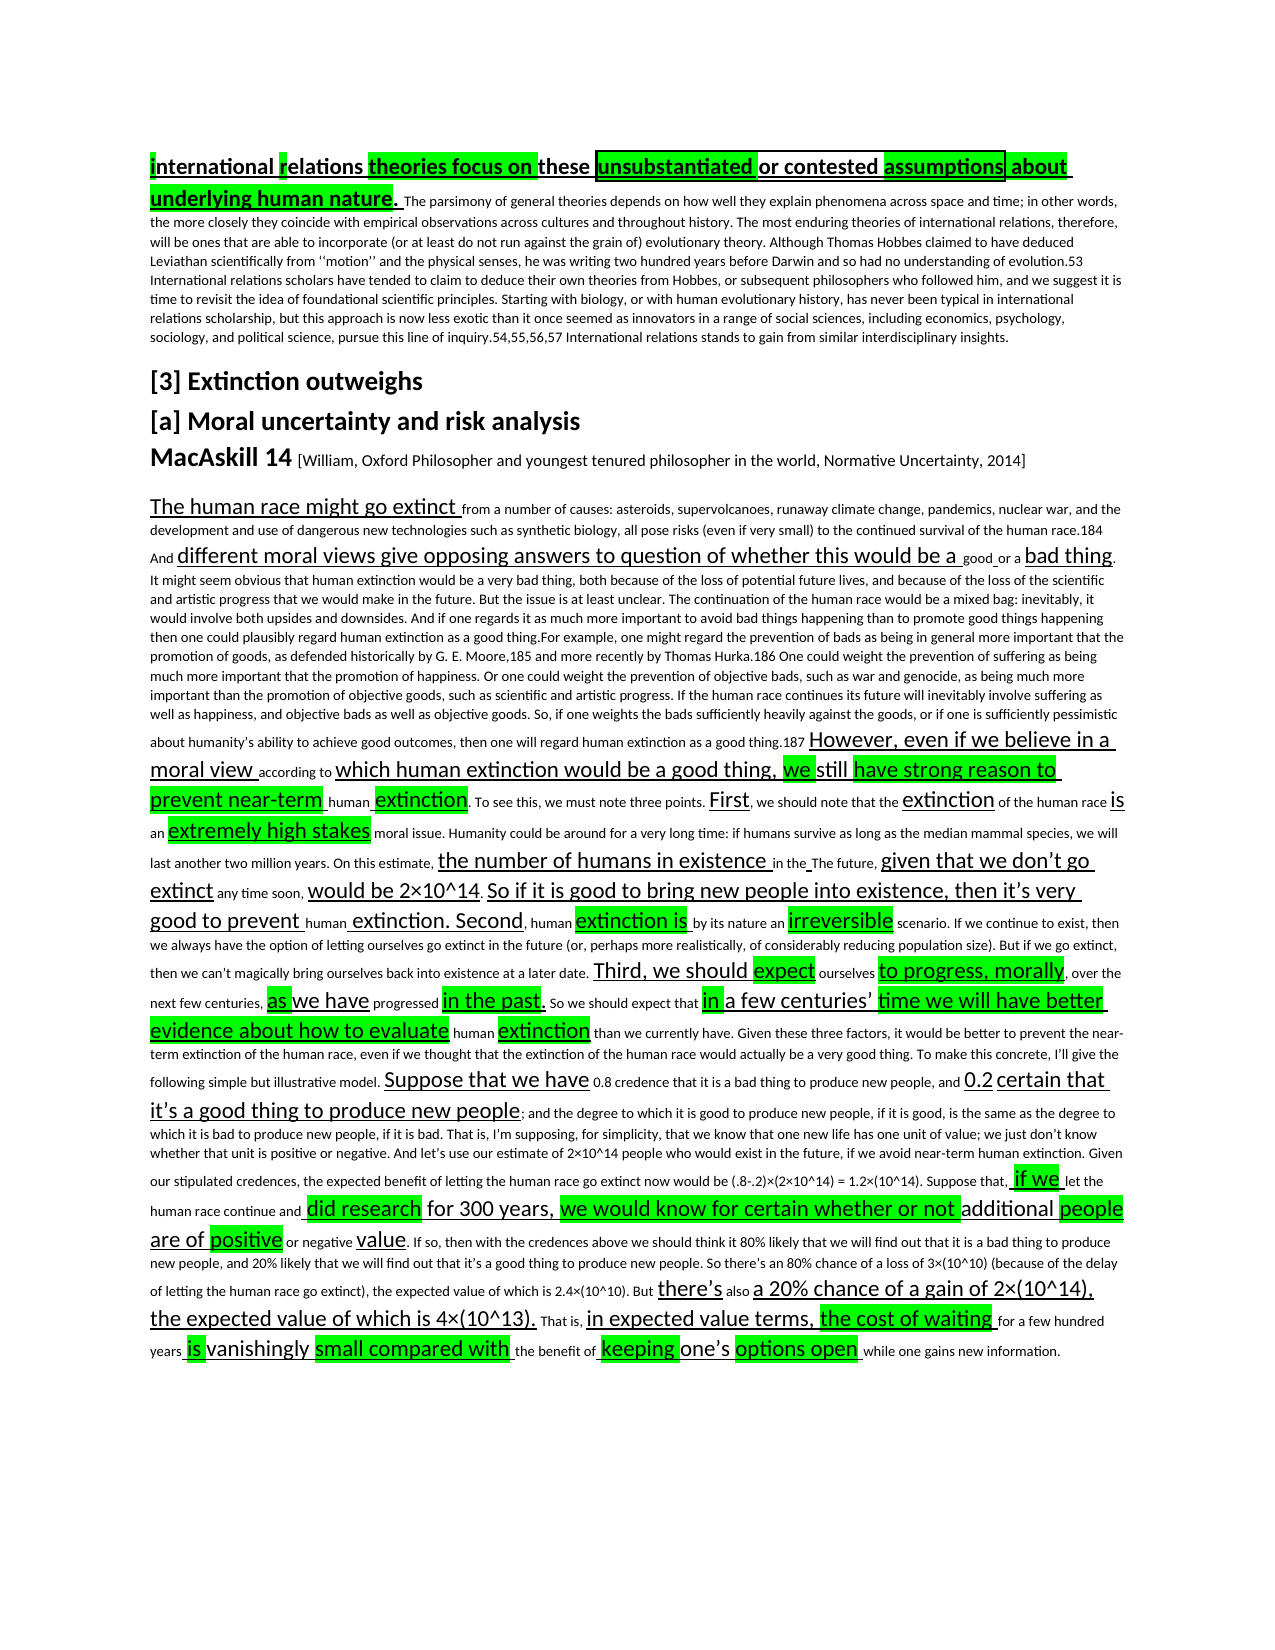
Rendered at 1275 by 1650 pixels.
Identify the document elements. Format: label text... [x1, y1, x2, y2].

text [150, 150, 1125, 347]
subtitle [a] Moral uncertainty and risk analysis [150, 404, 1125, 437]
text The human race might go extinct from a number of causes: asteroids, supervolcanoes, runaway climate change, pandemics, nuclear war, and the development and use of dangerous new technologies such as synthetic biology, all pose risks (even if very small) to the continued survival of the human race.184 And different moral views give opposing answers to question of whether this would be a good or a bad thing. It might seem obvious that human extinction would be a very bad thing, both because of the loss of potential future lives, and because of the loss of the scientific and artistic progress that we would make in the future. But the issue is at least unclear. The continuation of the human race would be a mixed bag: inevitably, it would involve both upsides and downsides. And if one regards it as much more important to avoid bad things happening than to promote good things happening then one could plausibly regard human extinction as a good thing.For example, one might regard the prevention of bads as being in general more important that the promotion of goods, as defended historically by G. E. Moore,185 and more recently by Thomas Hurka.186 One could weight the prevention of suffering as being much more important that the promotion of happiness. Or one could weight the prevention of objective bads, such as war and genocide, as being much more important than the promotion of objective goods, such as scientific and artistic progress. If the human race continues its future will inevitably involve suffering as well as happiness, and objective bads as well as objective goods. So, if one weights the bads sufficiently heavily against the goods, or if one is sufficiently pessimistic about humanity’s ability to achieve good outcomes, then one will regard human extinction as a good thing.187 However, even if we believe in a moral view according to which human extinction would be a good thing, we still have strong reason to prevent near-term human extinction. To see this, we must note three points. First, we should note that the extinction of the human race is an extremely high stakes moral issue. Humanity could be around for a very long time: if humans survive as long as the median mammal species, we will last another two million years. On this estimate, the number of humans in existence in the The future, given that we don’t go extinct any time soon, would be 2×10^14. So if it is good to bring new people into existence, then it’s very good to prevent human extinction. Second, human extinction is by its nature an irreversible scenario. If we continue to exist, then we always have the option of letting ourselves go extinct in the future (or, perhaps more realistically, of considerably reducing population size). But if we go extinct, then we can’t magically bring ourselves back into existence at a later date. Third, we should expect ourselves to progress, morally, over the next few centuries, as we have progressed in the past. So we should expect that in a few centuries’ time we will have better evidence about how to evaluate human extinction than we currently have. Given these three factors, it would be better to prevent the near-term extinction of the human race, even if we thought that the extinction of the human race would actually be a very good thing. To make this concrete, I’ll give the following simple but illustrative model. Suppose that we have 0.8 credence that it is a bad thing to produce new people, and 0.2 certain that it’s a good thing to produce new people; and the degree to which it is good to produce new people, if it is good, is the same as the degree to which it is bad to produce new people, if it is bad. That is, I’m supposing, for simplicity, that we know that one new life has one unit of value; we just don’t know whether that unit is positive or negative. And let’s use our estimate of 2×10^14 people who would exist in the future, if we avoid near-term human extinction. Given our stipulated credences, the expected benefit of letting the human race go extinct now would be (.8-.2)×(2×10^14) = 1.2×(10^14). Suppose that, if we let the human race continue and did research for 300 years, we would know for certain whether or not additional people are of positive or negative value. If so, then with the credences above we should think it 80% likely that we will find out that it is a bad thing to produce new people, and 20% likely that we will find out that it’s a good thing to produce new people. So there’s an 80% chance of a loss of 3×(10^10) (because of the delay of letting the human race go extinct), the expected value of which is 2.4×(10^10). But there’s also a 20% chance of a gain of 2×(10^14), the expected value of which is 4×(10^13). That is, in expected value terms, the cost of waiting for a few hundred years is vanishingly small compared with the benefit of keeping one’s options open while one gains new information. [150, 492, 1125, 1363]
subtitle [3] Extinction outweighs [150, 364, 1125, 398]
text MacAskill 14 [William, Oxford Philosopher and youngest tenured philosopher in the world, Normative Uncertainty, 2014] [150, 440, 1125, 473]
